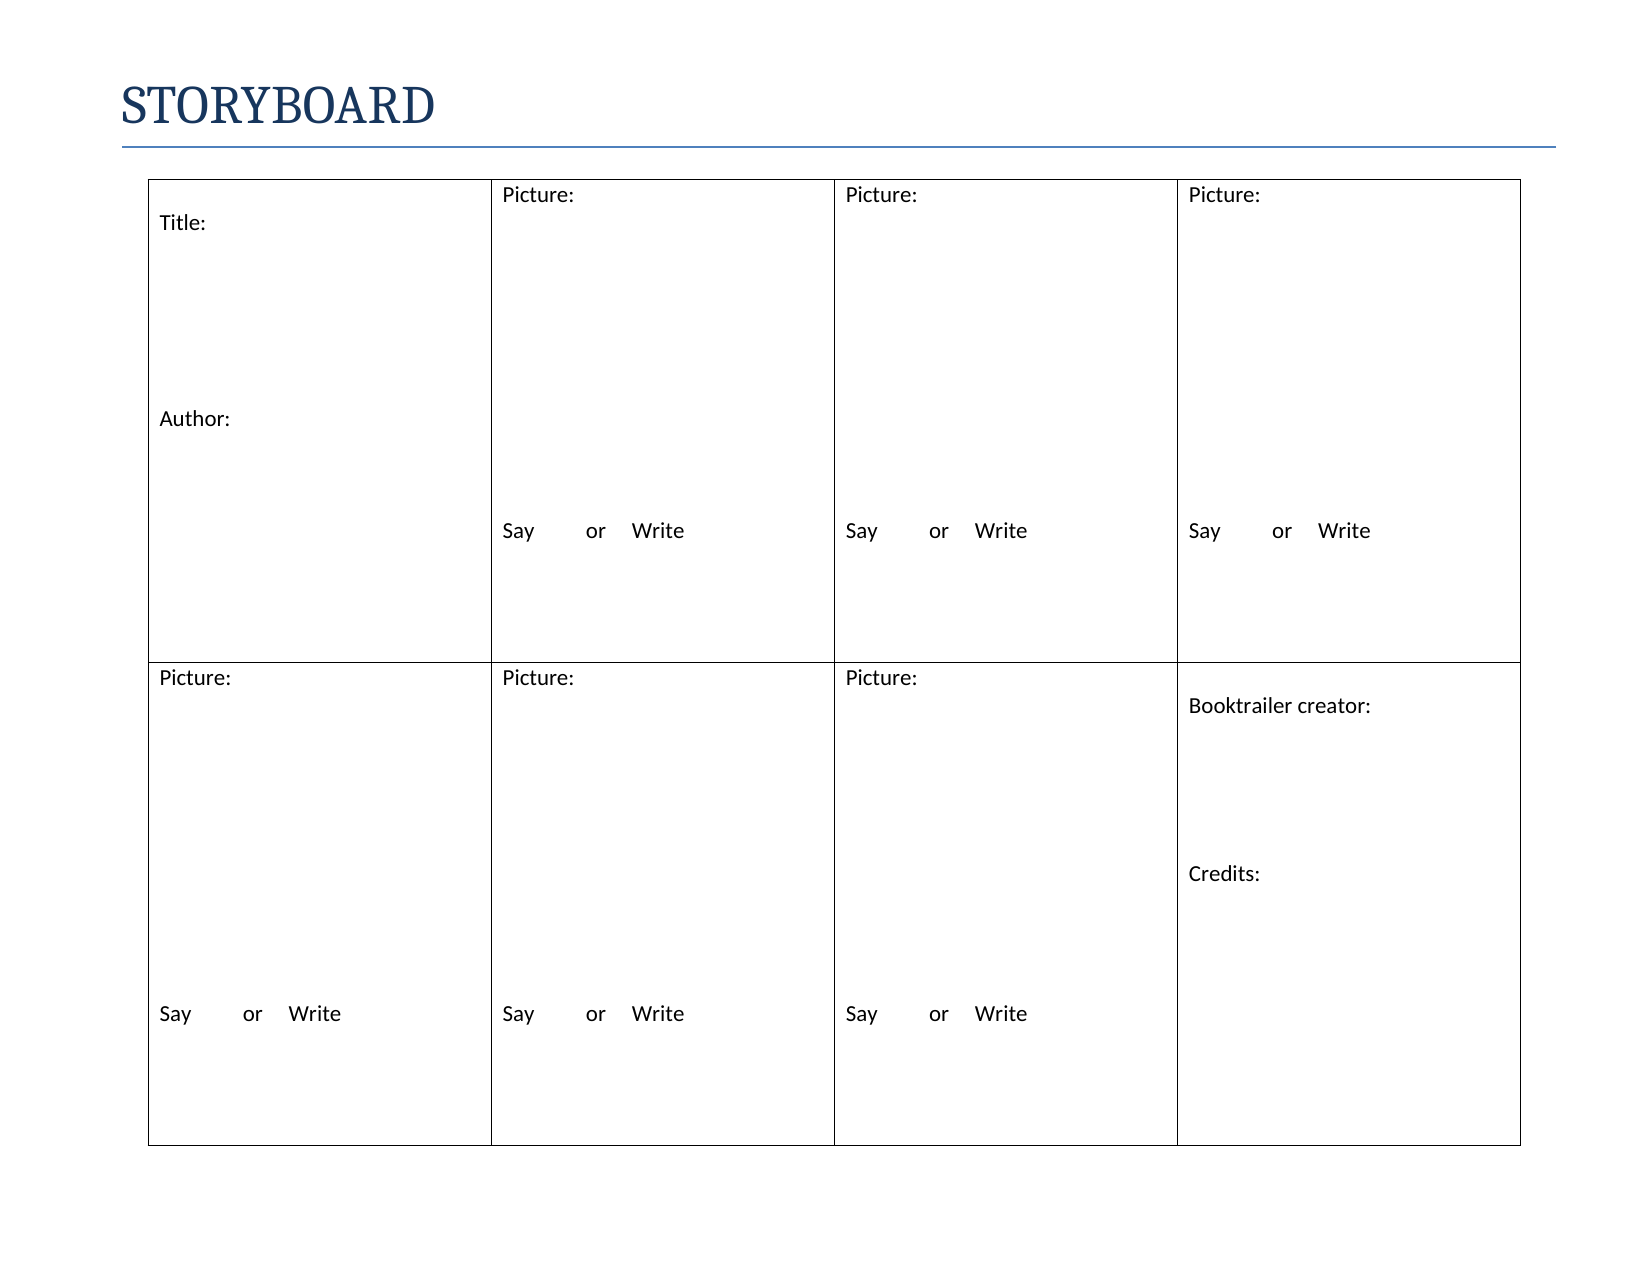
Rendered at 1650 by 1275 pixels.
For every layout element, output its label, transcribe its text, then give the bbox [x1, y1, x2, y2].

table_header Picture: Say or Write [1178, 180, 1520, 662]
table_cell Picture: Say or Write [835, 663, 1177, 1145]
table_header Picture: Say or Write [835, 180, 1177, 662]
table_cell Picture: Say or Write [492, 663, 834, 1145]
table_cell Booktrailer creator: Credits: [1178, 663, 1520, 1145]
table_header Picture: Say or Write [492, 180, 834, 662]
title STORYBOARD [122, 75, 1556, 146]
table_cell Picture: Say or Write [149, 663, 491, 1145]
table_header Title: Author: [149, 180, 491, 662]
